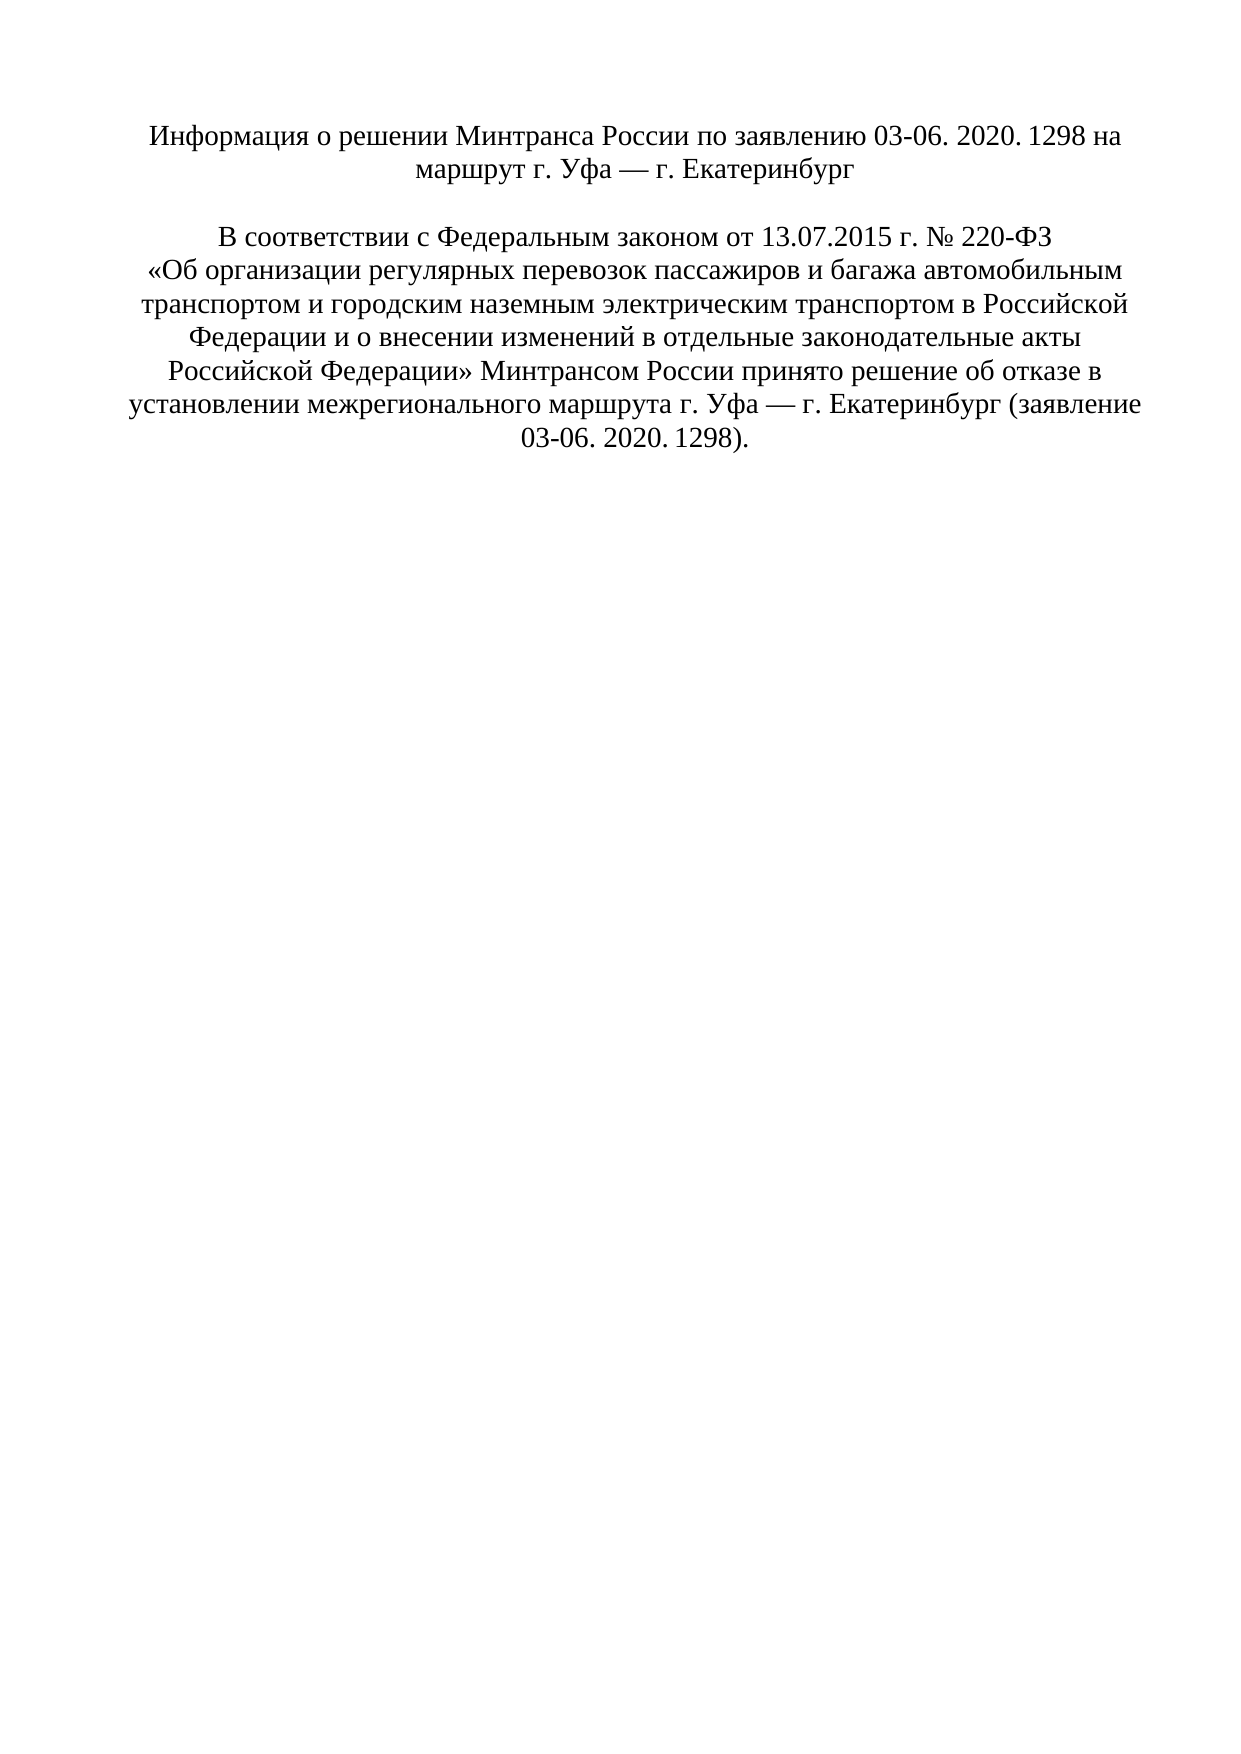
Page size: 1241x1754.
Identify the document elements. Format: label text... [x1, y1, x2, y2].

text Информация о решении Минтранса России по заявлению 03-06. 2020. 1298 на маршрут г. Уфа — г. Екатеринбург [118, 118, 1152, 185]
text В соответствии с Федеральным законом от 13.07.2015 г. № 220-ФЗ «Об организации регулярных перевозок пассажиров и багажа автомобильным транспортом и городским наземным электрическим транспортом в Российской Федерации и о внесении изменений в отдельные законодательные акты Российской Федерации» Минтрансом России принято решение об отказе в установлении межрегионального маршрута г. Уфа — г. Екатеринбург (заявление 03-06. 2020. 1298). [118, 219, 1152, 453]
